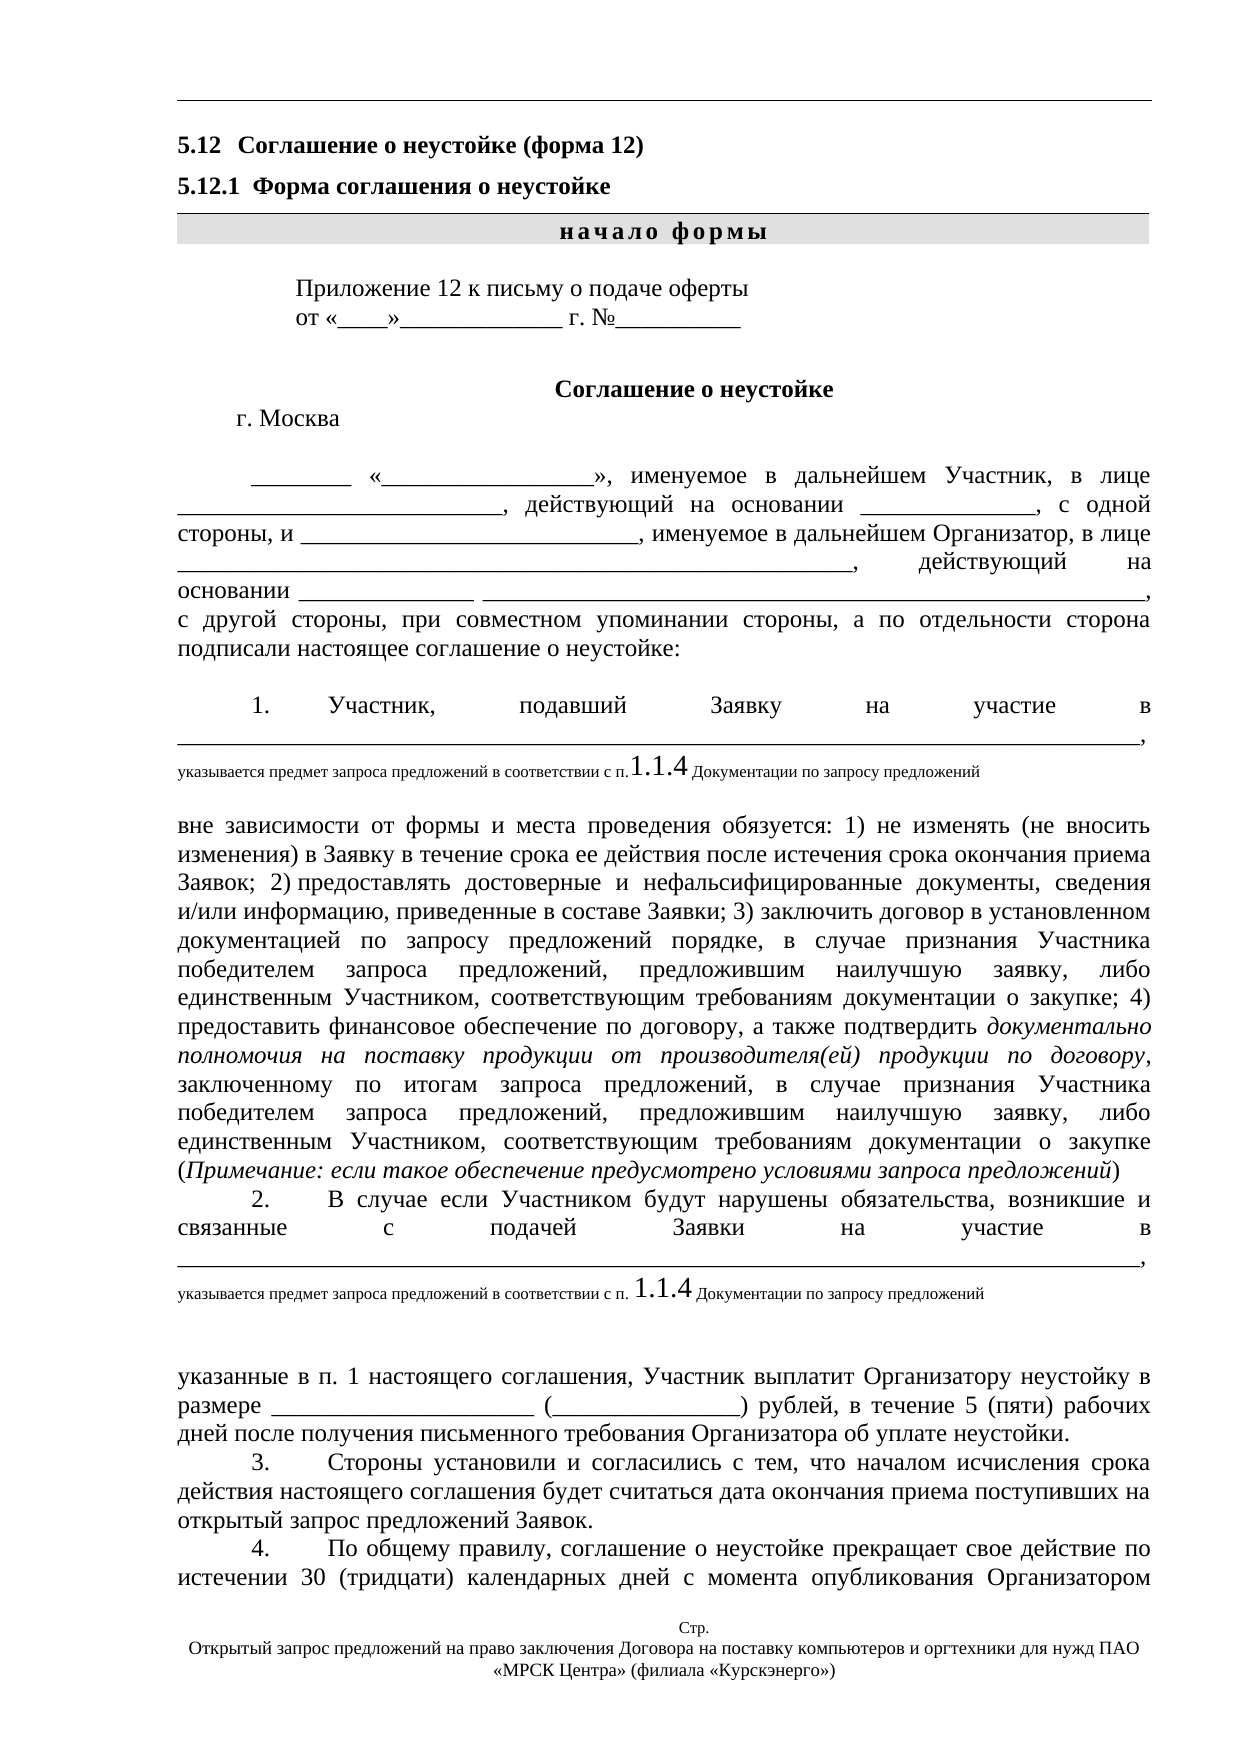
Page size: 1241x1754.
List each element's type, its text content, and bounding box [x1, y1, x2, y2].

text ________ «_________________», именуемое в дальнейшем Участник, в лице __________________________, действующий на основании ______________, с одной стороны, и ___________________________, именуемое в дальнейшем Организатор, в лице ______________________________________________________, действующий на основании ______________ _____________________________________________________, с другой стороны, при совместном упоминании стороны, а по отдельности сторона подписали настоящее соглашение о неустойке: [177, 460, 1152, 661]
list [177, 1533, 1152, 1591]
text начало формы [177, 214, 1149, 244]
subtitle Форма соглашения о неустойке [177, 171, 1152, 200]
list В случае если Участником будут нарушены обязательства, возникшие и связанные с подачей Заявки на участие в _____________________________________________________________________________, [177, 1184, 1152, 1270]
text указывается предмет запроса предложений в соответствии с п. 1.1.4 Документации по запросу предложений [177, 1270, 1152, 1303]
text указанные в п. 1 настоящего соглашения, Участник выплатит Организатору неустойку в размере _____________________ (_______________) рублей, в течение 5 (пяти) рабочих дней после получения письменного требования Организатора об уплате неустойки. [177, 1361, 1152, 1447]
list Стороны установили и согласились с тем, что началом исчисления срока действия настоящего соглашения будет считаться дата окончания приема поступивших на открытый запрос предложений Заявок. [177, 1447, 1152, 1533]
text Соглашение о неустойке [177, 374, 1152, 403]
subtitle Соглашение о неустойке (форма 12) [177, 130, 1152, 159]
text вне зависимости от формы и места проведения обязуется: 1) не изменять (не вносить изменения) в Заявку в течение срока ее действия после истечения срока окончания приема Заявок; 2) предоставлять достоверные и нефальсифицированные документы, сведения и/или информацию, приведенные в составе Заявки; 3) заключить договор в установленном документацией по запросу предложений порядке, в случае признания Участника победителем запроса предложений, предложившим наилучшую заявку, либо единственным Участником, соответствующим требованиям документации о закупке; 4) предоставить финансовое обеспечение по договору, а также подтвердить документально полномочия на поставку продукции от производителя(ей) продукции по договору, заключенному по итогам запроса предложений, в случае признания Участника победителем запроса предложений, предложившим наилучшую заявку, либо единственным Участником, соответствующим требованиям документации о закупке (Примечание: если такое обеспечение предусмотрено условиями запроса предложений) [177, 810, 1152, 1184]
text Приложение 12 к письму о подаче оферты от «____»_____________ г. №__________ [295, 273, 1152, 331]
text указывается предмет запроса предложений в соответствии с п.1.1.4 Документации по запросу предложений [177, 748, 1152, 781]
text г. Москва [177, 403, 1152, 431]
list Участник, подавший Заявку на участие в _____________________________________________________________________________, [177, 690, 1152, 748]
